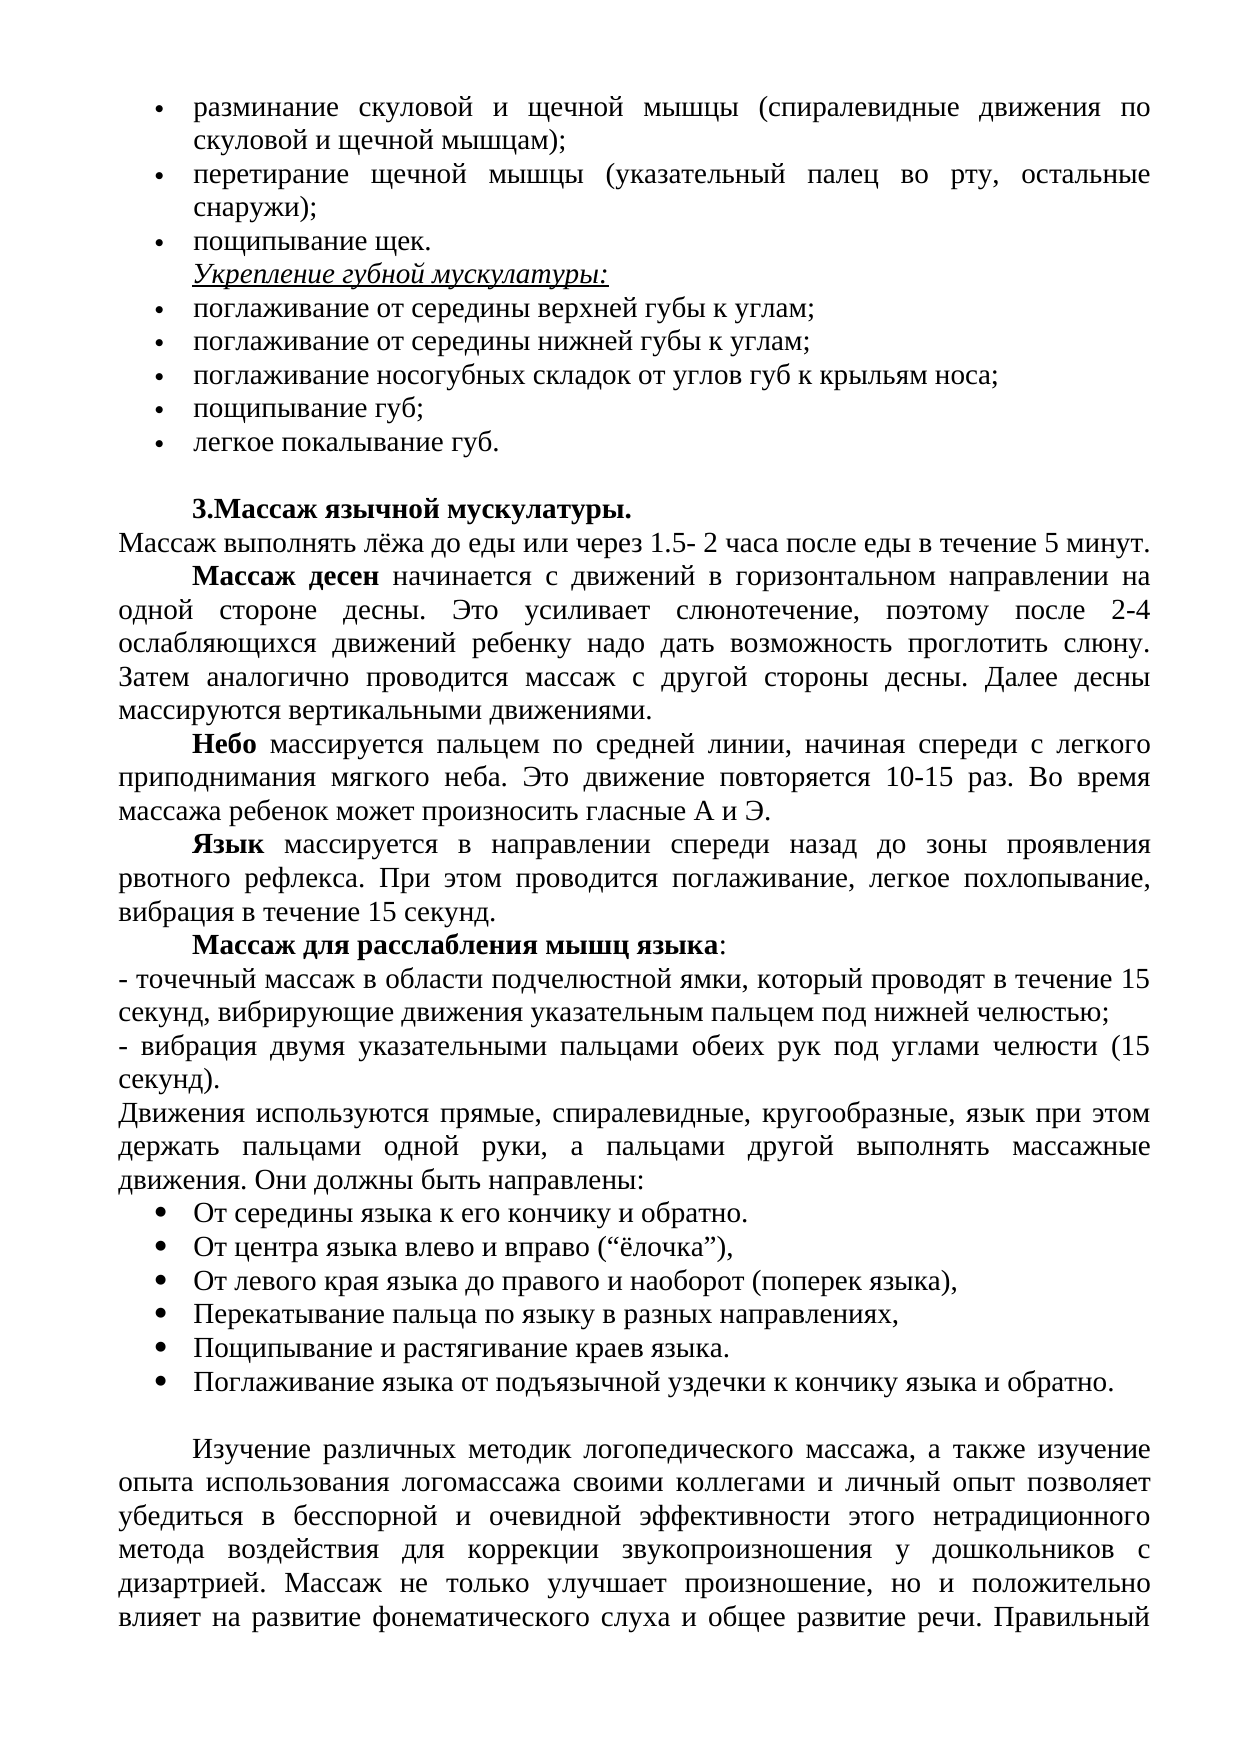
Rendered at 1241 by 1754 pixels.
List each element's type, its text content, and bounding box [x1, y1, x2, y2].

list пощипывание щек. [156, 223, 1152, 256]
list От левого края языка до правого и наоборот (поперек языка), [156, 1263, 1152, 1296]
list Перекатывание пальца по языку в разных направлениях, [156, 1296, 1152, 1330]
text 3.Массаж язычной мускулатуры. [118, 491, 1152, 525]
list перетирание щечной мышцы (указательный палец во рту, остальные снаружи); [156, 156, 1152, 223]
text Массаж для расслабления мышц языка: [118, 927, 1152, 961]
list От середины языка к его кончику и обратно. [156, 1196, 1152, 1229]
list Пощипывание и растягивание краев языка. [156, 1330, 1152, 1364]
text Движения используются прямые, спиралевидные, кругообразные, язык при этом держать пальцами одной руки, а пальцами другой выполнять массажные движения. Они должны быть направлены: [118, 1095, 1152, 1196]
text Массаж выполнять лёжа до еды или через 1.5- 2 часа после еды в течение 5 минут. [118, 525, 1152, 558]
list поглаживание от середины нижней губы к углам; [156, 323, 1152, 357]
list От центра языка влево и вправо (“ёлочка”), [156, 1229, 1152, 1263]
text - вибрация двумя указательными пальцами обеих рук под углами челюсти (15 секунд). [118, 1028, 1152, 1095]
list пощипывание губ; [156, 391, 1152, 424]
list Поглаживание языка от подъязычной уздечки к кончику языка и обратно. [156, 1364, 1152, 1397]
list легкое покалывание губ. [156, 424, 1152, 458]
list разминание скуловой и щечной мышцы (спиралевидные движения по скуловой и щечной мышцам); [156, 89, 1152, 156]
text Небо массируется пальцем по средней линии, начиная спереди с легкого приподнимания мягкого неба. Это движение повторяется 10-15 раз. Во время массажа ребенок может произносить гласные А и Э. [118, 726, 1152, 827]
list поглаживание от середины верхней губы к углам; [156, 290, 1152, 323]
text - точечный массаж в области подчелюстной ямки, который проводят в течение 15 секунд, вибрирующие движения указательным пальцем под нижней челюстью; [118, 961, 1152, 1028]
text Язык массируется в направлении спереди назад до зоны проявления рвотного рефлекса. При этом проводится поглаживание, легкое похлопывание, вибрация в течение 15 секунд. [118, 827, 1152, 927]
text Укрепление губной мускулатуры: [118, 256, 1152, 290]
text Массаж десен начинается с движений в горизонтальном направлении на одной стороне десны. Это усиливает слюнотечение, поэтому после 2-4 ослабляющихся движений ребенку надо дать возможность проглотить слюну. Затем аналогично проводится массаж с другой стороны десны. Далее десны массируются вертикальными движениями. [118, 558, 1152, 726]
list поглаживание носогубных складок от углов губ к крыльям носа; [156, 357, 1152, 391]
